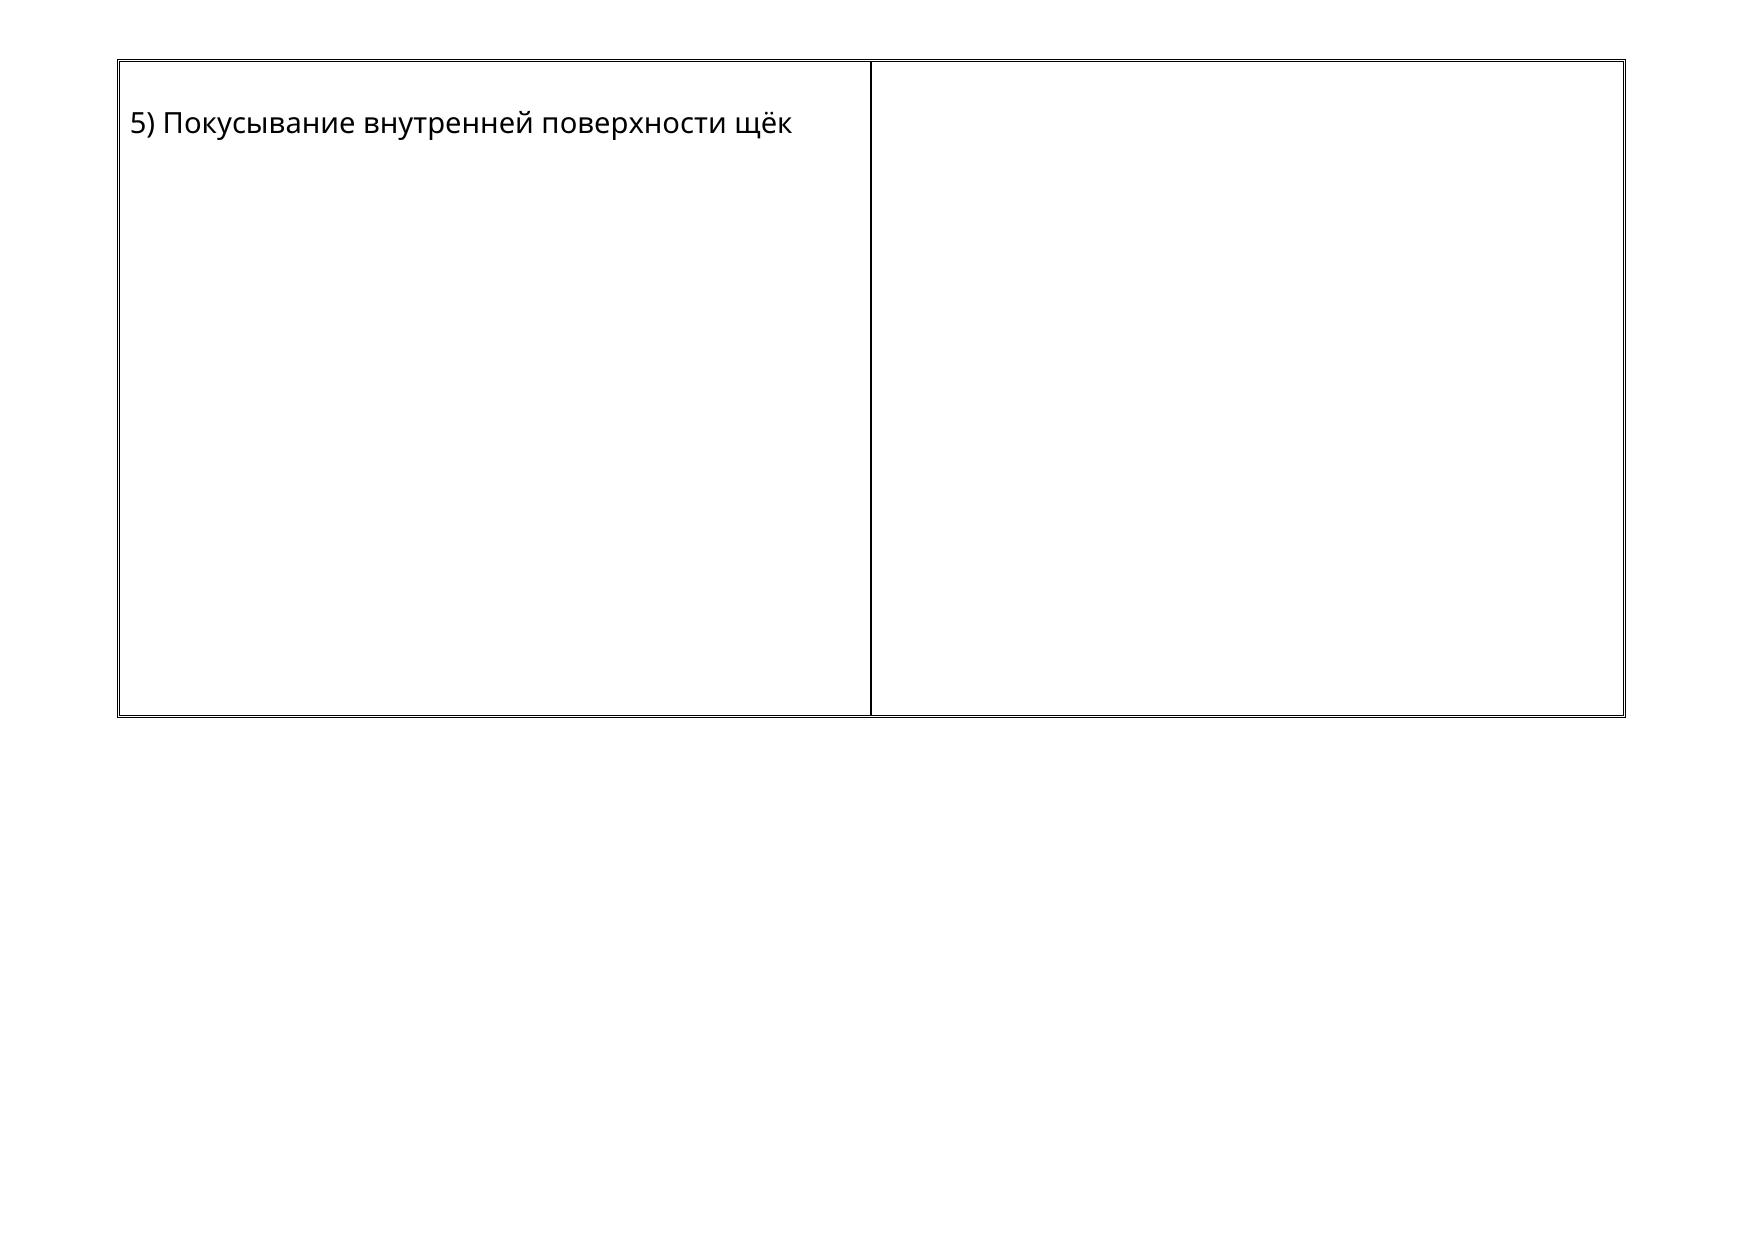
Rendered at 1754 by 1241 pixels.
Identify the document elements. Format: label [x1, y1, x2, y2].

table_header [120, 62, 870, 715]
table_header [872, 62, 1623, 715]
